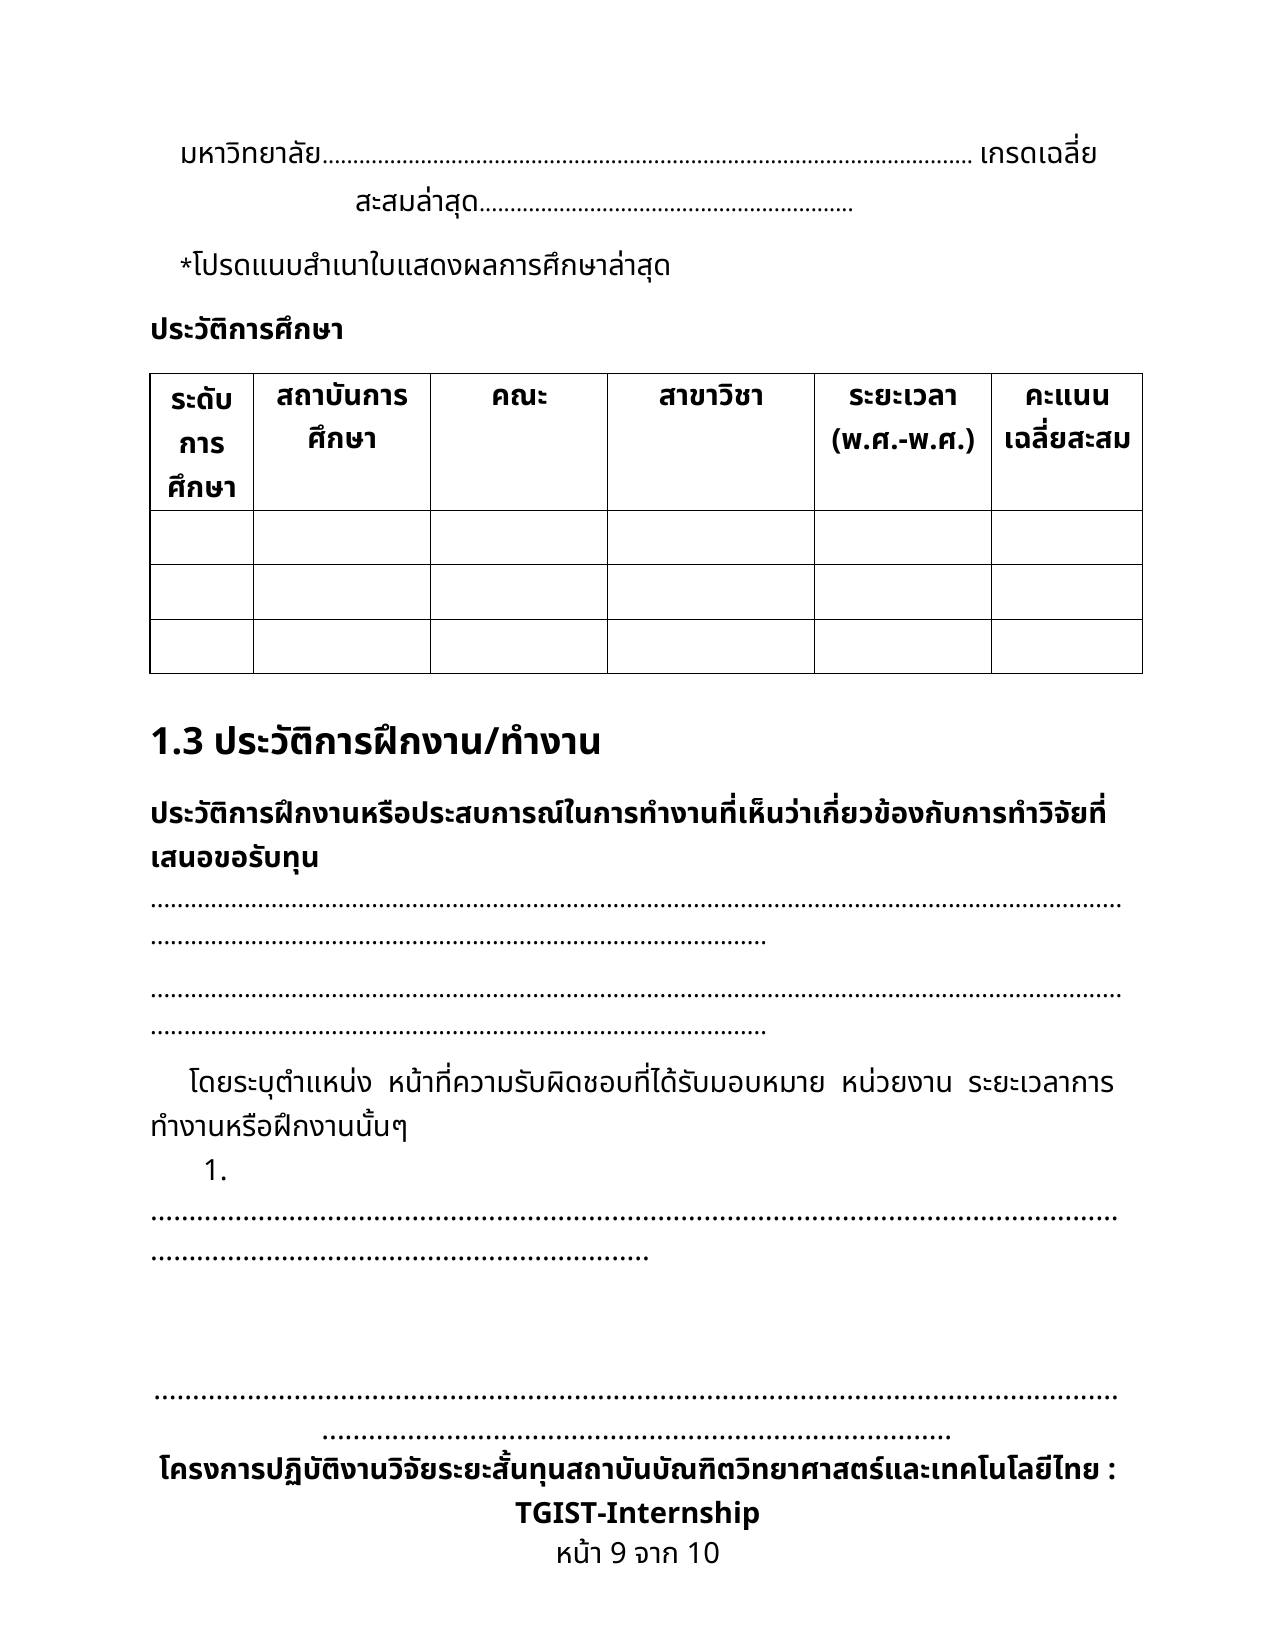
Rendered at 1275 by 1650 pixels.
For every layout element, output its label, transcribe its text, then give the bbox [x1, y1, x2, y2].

table_header ระยะเวลา (พ.ศ.-พ.ศ.) [815, 374, 991, 510]
table_cell [992, 565, 1142, 618]
table_cell [815, 511, 991, 564]
text ............................................................................................................................................................................................................................................. [150, 971, 1125, 1042]
table_cell [815, 565, 991, 618]
text 1. ……………………………………………………………………………………………………………………………………………………………………….. [150, 1149, 1125, 1268]
text ประวัติการฝึกงานหรือประสบการณ์ในการทำงานที่เห็นว่าเกี่ยวข้องกับการทำวิจัยที่เสนอขอรับทุน [150, 793, 1125, 881]
text มหาวิทยาลัย.......................................................................................................... เกรดเฉลี่ยสะสมล่าสุด............................................................. [179, 133, 1125, 224]
table_header สาขาวิชา [608, 374, 814, 510]
text ประวัติการศึกษา [150, 309, 1125, 353]
table_header คณะ [431, 374, 607, 510]
table_cell [254, 620, 430, 672]
text 1.3 ประวัติการฝึกงาน/ทำงาน [150, 715, 1125, 772]
text *โปรดแนบสำเนาใบแสดงผลการศึกษาล่าสุด [179, 244, 1125, 289]
table_cell [608, 511, 814, 564]
table_cell [992, 620, 1142, 672]
table_cell [608, 565, 814, 618]
table_header ระดับการศึกษา [151, 374, 253, 510]
table_cell [992, 511, 1142, 564]
table_cell [151, 511, 253, 564]
table_cell [431, 511, 607, 564]
table_cell [254, 511, 430, 564]
text โดยระบุตำแหน่ง หน้าที่ความรับผิดชอบที่ได้รับมอบหมาย หน่วยงาน ระยะเวลาการทำงานหรือฝึกงานนั้นๆ [150, 1061, 1125, 1149]
text ............................................................................................................................................................................................................................................. [150, 881, 1125, 952]
table_header สถาบันการศึกษา [254, 374, 430, 510]
table_cell [151, 620, 253, 672]
table_cell [151, 565, 253, 618]
table_cell [608, 620, 814, 672]
table_cell [431, 565, 607, 618]
table_cell [815, 620, 991, 672]
table_cell [254, 565, 430, 618]
table_cell [431, 620, 607, 672]
table_header คะแนนเฉลี่ยสะสม [992, 374, 1142, 510]
